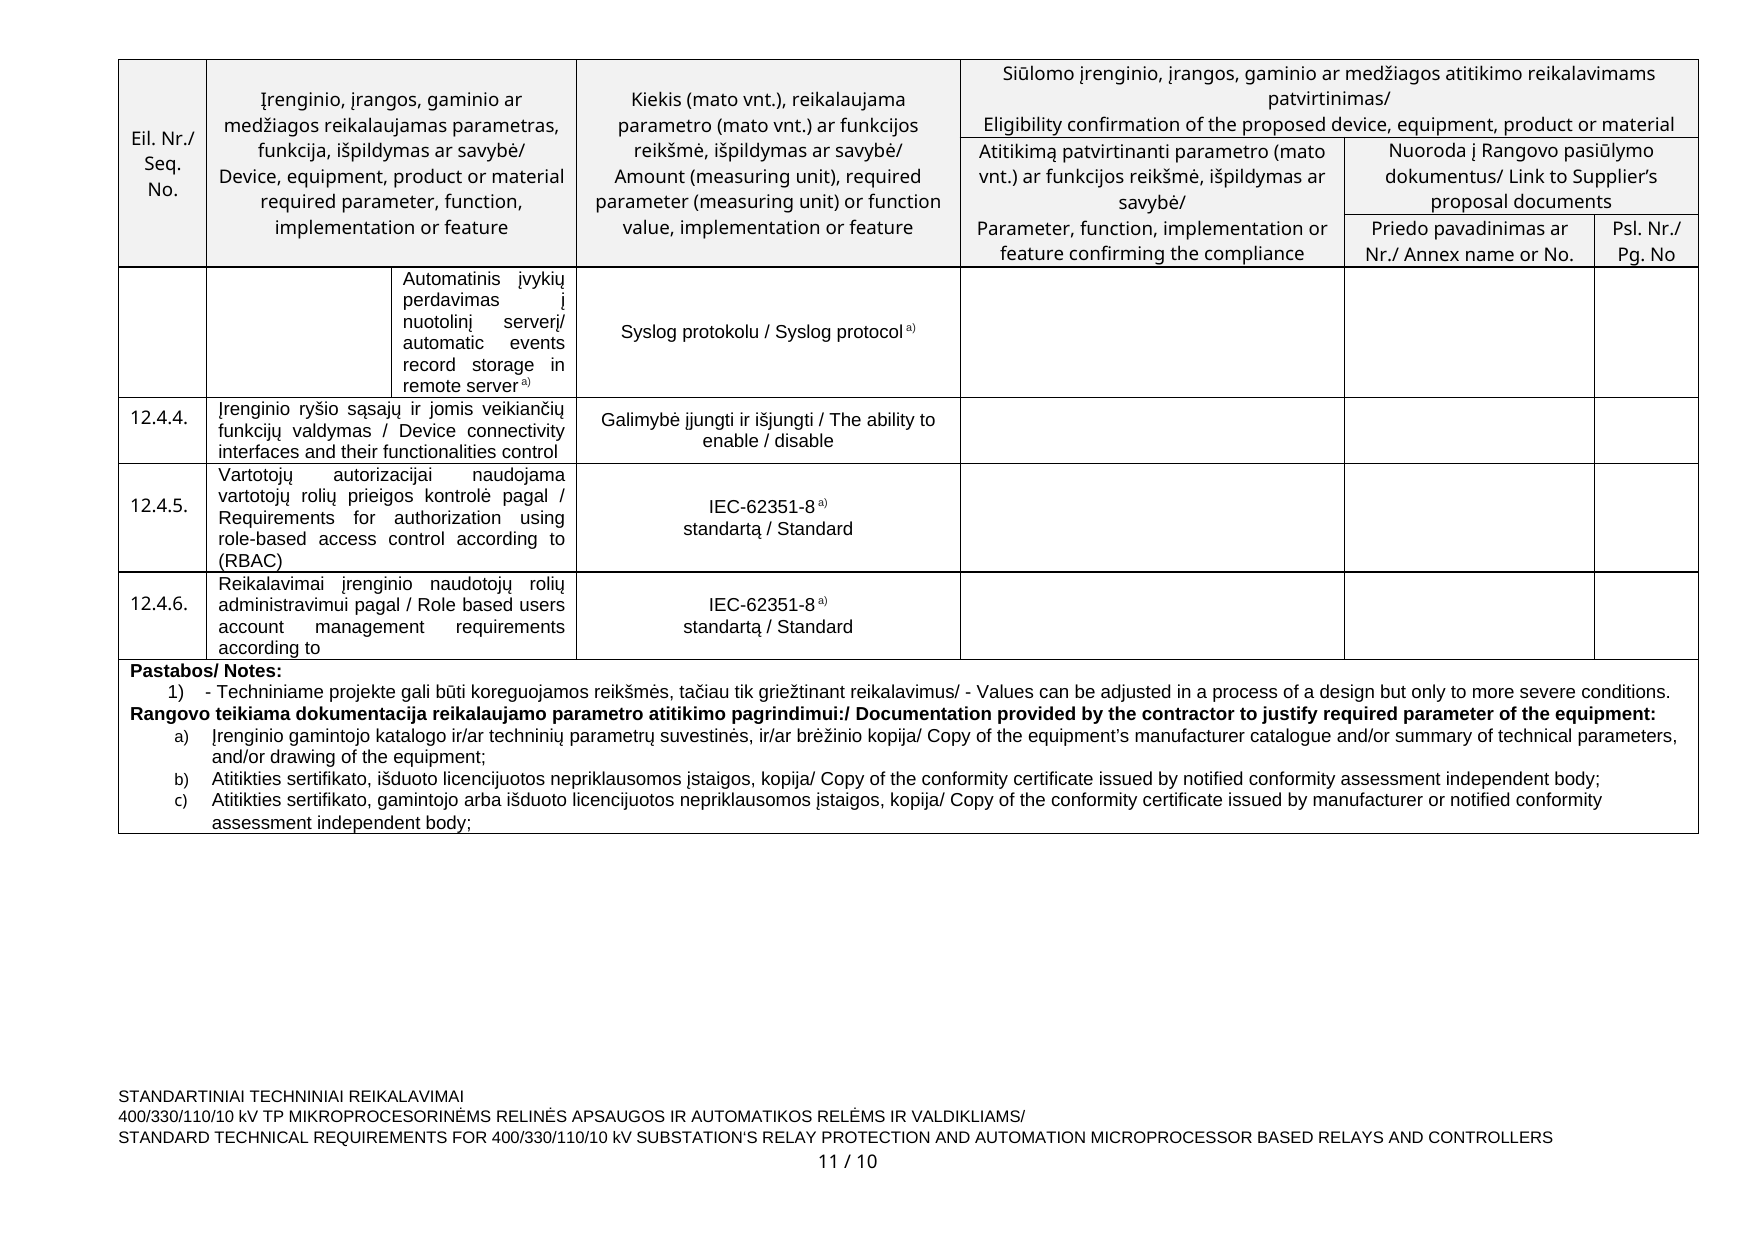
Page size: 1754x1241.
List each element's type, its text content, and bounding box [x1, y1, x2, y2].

table_cell Nuoroda į Rangovo pasiūlymo dokumentus/ Link to Supplier’s proposal documents [1345, 138, 1698, 214]
table_cell [1595, 398, 1698, 462]
table_cell Galimybė įjungti ir išjungti / The ability to enable / disable [577, 398, 960, 462]
table_cell [119, 573, 206, 659]
table_header Įrenginio, įrangos, gaminio ar medžiagos reikalaujamas parametras, funkcija, išpildymas ar savybė/ Device, equipment, product or material required parameter, function, implementation or feature [207, 60, 576, 266]
table_cell [961, 464, 1344, 571]
table_cell Psl. Nr./ Pg. No [1595, 215, 1698, 266]
table_cell Įrenginio ryšio sąsajų ir jomis veikiančių funkcijų valdymas / Device connectivity interfaces and their functionalities control [207, 398, 576, 462]
table_cell [1345, 464, 1594, 571]
table_cell [1345, 573, 1594, 659]
table_cell [119, 464, 206, 571]
table_cell IEC-62351-8 a) standartą / Standard [577, 464, 960, 571]
table_cell [1595, 573, 1698, 659]
table_header Kiekis (mato vnt.), reikalaujama parametro (mato vnt.) ar funkcijos reikšmė, išpildymas ar savybė/ Amount (measuring unit), required parameter (measuring unit) or function value, implementation or feature [577, 60, 960, 266]
table_cell [961, 268, 1344, 397]
table_cell [119, 398, 206, 462]
table_cell Atitikimą patvirtinanti parametro (mato vnt.) ar funkcijos reikšmė, išpildymas ar savybė/ Parameter, function, implementation or feature confirming the compliance [961, 138, 1344, 266]
table_cell Priedo pavadinimas ar Nr./ Annex name or No. [1345, 215, 1594, 266]
table_cell [961, 398, 1344, 462]
table_cell [1345, 398, 1594, 462]
table_cell Pastabos/ Notes: - Techniniame projekte gali būti koreguojamos reikšmės, tačiau tik griežtinant reikalavimus/ - Values can be adjusted in a process of a design but only to more severe conditions. Rangovo teikiama dokumentacija reikalaujamo parametro atitikimo pagrindimui:/ Documentation provided by the contractor to justify required parameter of the equipment: Įrenginio gamintojo katalogo ir/ar techninių parametrų suvestinės, ir/ar brėžinio kopija/ Copy of the equipment’s manufacturer catalogue and/or summary of technical parameters, and/or drawing of the equipment; Atitikties sertifikato, išduoto licencijuotos nepriklausomos įstaigos, kopija/ Copy of the conformity certificate issued by notified conformity assessment independent body; Atitikties sertifikato, gamintojo arba išduoto licencijuotos nepriklausomos įstaigos, kopija/ Copy of the conformity certificate issued by manufacturer or notified conformity assessment independent body; [119, 660, 1698, 833]
table_header Eil. Nr./ Seq. No. [119, 60, 206, 266]
table_cell [1595, 268, 1698, 397]
table_cell [1345, 268, 1594, 397]
table_cell Reikalavimai įrenginio naudotojų rolių administravimui pagal / Role based users account management requirements according to [207, 573, 576, 659]
table_cell IEC-62351-8 a) standartą / Standard [577, 573, 960, 659]
table_cell Syslog protokolu / Syslog protocol a) [577, 268, 960, 397]
table_cell [1595, 464, 1698, 571]
table_header Siūlomo įrenginio, įrangos, gaminio ar medžiagos atitikimo reikalavimams patvirtinimas/ Eligibility confirmation of the proposed device, equipment, product or material [961, 60, 1698, 137]
table_cell Automatinis įvykių perdavimas į nuotolinį serverį/ automatic events record storage in remote server a) [392, 268, 576, 397]
table_cell [961, 573, 1344, 659]
table_cell Vartotojų autorizacijai naudojama vartotojų rolių prieigos kontrolė pagal / Requirements for authorization using role-based access control according to (RBAC) [207, 464, 576, 571]
